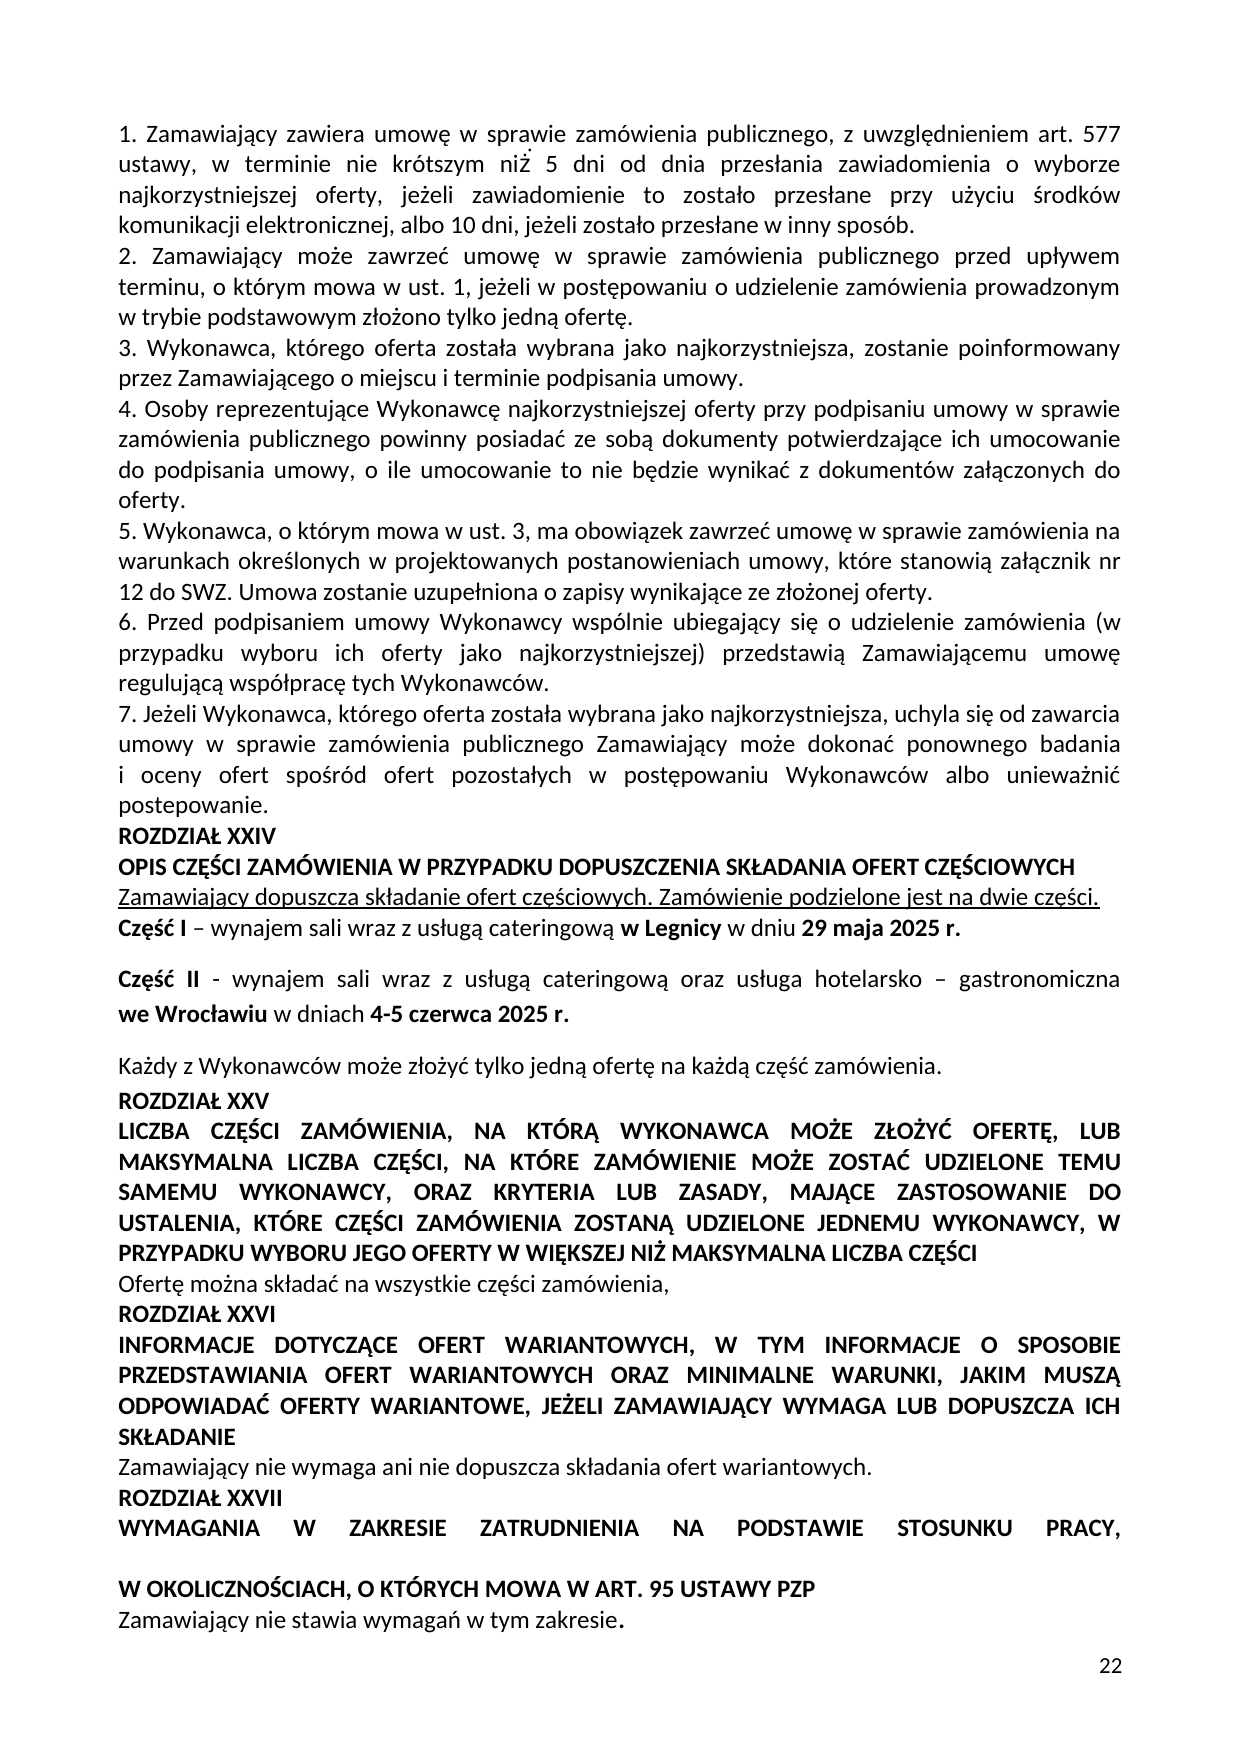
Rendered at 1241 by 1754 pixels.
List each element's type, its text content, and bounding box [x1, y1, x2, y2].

text OPIS CZĘŚCI ZAMÓWIENIA W PRZYPADKU DOPUSZCZENIA SKŁADANIA OFERT CZĘŚCIOWYCH [118, 851, 1122, 881]
text WYMAGANIA W ZAKRESIE ZATRUDNIENIA NA PODSTAWIE STOSUNKU PRACY, W OKOLICZNOŚCIACH, O KTÓRYCH MOWA W ART. 95 USTAWY PZP [118, 1512, 1122, 1604]
text Część II - wynajem sali wraz z usługą cateringową oraz usługa hotelarsko – gastronomiczna we Wrocławiu w dniach 4-5 czerwca 2025 r. [118, 963, 1122, 1029]
text INFORMACJE DOTYCZĄCE OFERT WARIANTOWYCH, W TYM INFORMACJE O SPOSOBIE PRZEDSTAWIANIA OFERT WARIANTOWYCH ORAZ MINIMALNE WARUNKI, JAKIM MUSZĄ ODPOWIADAĆ OFERTY WARIANTOWE, JEŻELI ZAMAWIAJĄCY WYMAGA LUB DOPUSZCZA ICH SKŁADANIE [118, 1329, 1122, 1451]
text 3. Wykonawca, którego oferta została wybrana jako najkorzystniejsza, zostanie poinformowany przez Zamawiającego o miejscu i terminie podpisania umowy. [118, 332, 1122, 393]
text Ofertę można składać na wszystkie części zamówienia, [118, 1268, 1122, 1299]
text ROZDZIAŁ XXIV [118, 820, 1122, 851]
text 1. Zamawiający zawiera umowę w sprawie zamówienia publicznego, z uwzględnieniem art. 577 ustawy, w terminie nie krótszym niż̇ 5 dni od dnia przesłania zawiadomienia o wyborze najkorzystniejszej oferty, jeżeli zawiadomienie to zostało przesłane przy użyciu środków komunikacji elektronicznej, albo 10 dni, jeżeli zostało przesłane w inny sposób. [118, 118, 1122, 240]
text Zamawiający dopuszcza składanie ofert częściowych. Zamówienie podzielone jest na dwie części. [118, 881, 1122, 912]
text ROZDZIAŁ XXV [118, 1085, 1122, 1116]
text Część I – wynajem sali wraz z usługą cateringową w Legnicy w dniu 29 maja 2025 r. [118, 912, 1122, 942]
text 4. Osoby reprezentujące Wykonawcę najkorzystniejszej oferty przy podpisaniu umowy w sprawie zamówienia publicznego powinny posiadać ze sobą dokumenty potwierdzające ich umocowanie do podpisania umowy, o ile umocowanie to nie będzie wynikać z dokumentów załączonych do oferty. [118, 393, 1122, 515]
text ROZDZIAŁ XXVI [118, 1299, 1122, 1329]
text 7. Jeżeli Wykonawca, którego oferta została wybrana jako najkorzystniejsza, uchyla się od zawarcia umowy w sprawie zamówienia publicznego Zamawiający może dokonać ponownego badania i oceny ofert spośród ofert pozostałych w postępowaniu Wykonawców albo unieważnić postepowanie. [118, 698, 1122, 820]
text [118, 1604, 1122, 1634]
text Zamawiający nie wymaga ani nie dopuszcza składania ofert wariantowych. [118, 1451, 1122, 1482]
text LICZBA CZĘŚCI ZAMÓWIENIA, NA KTÓRĄ WYKONAWCA MOŻE ZŁOŻYĆ OFERTĘ, LUB MAKSYMALNA LICZBA CZĘŚCI, NA KTÓRE ZAMÓWIENIE MOŻE ZOSTAĆ UDZIELONE TEMU SAMEMU WYKONAWCY, ORAZ KRYTERIA LUB ZASADY, MAJĄCE ZASTOSOWANIE DO USTALENIA, KTÓRE CZĘŚCI ZAMÓWIENIA ZOSTANĄ UDZIELONE JEDNEMU WYKONAWCY, W PRZYPADKU WYBORU JEGO OFERTY W WIĘKSZEJ NIŻ MAKSYMALNA LICZBA CZĘŚCI [118, 1116, 1122, 1268]
text 2. Zamawiający może zawrzeć umowę w sprawie zamówienia publicznego przed upływem terminu, o którym mowa w ust. 1, jeżeli w postępowaniu o udzielenie zamówienia prowadzonym w trybie podstawowym złożono tylko jedną ofertę. [118, 240, 1122, 332]
text ROZDZIAŁ XXVII [118, 1482, 1122, 1512]
text Każdy z Wykonawców może złożyć tylko jedną ofertę na każdą część zamówienia. [118, 1050, 1122, 1081]
text 6. Przed podpisaniem umowy Wykonawcy wspólnie ubiegający się o udzielenie zamówienia (w przypadku wyboru ich oferty jako najkorzystniejszej) przedstawią Zamawiającemu umowę regulującą współpracę tych Wykonawców. [118, 606, 1122, 698]
text 5. Wykonawca, o którym mowa w ust. 3, ma obowiązek zawrzeć umowę w sprawie zamówienia na warunkach określonych w projektowanych postanowieniach umowy, które stanowią załącznik nr 12 do SWZ. Umowa zostanie uzupełniona o zapisy wynikające ze złożonej oferty. [118, 515, 1122, 606]
